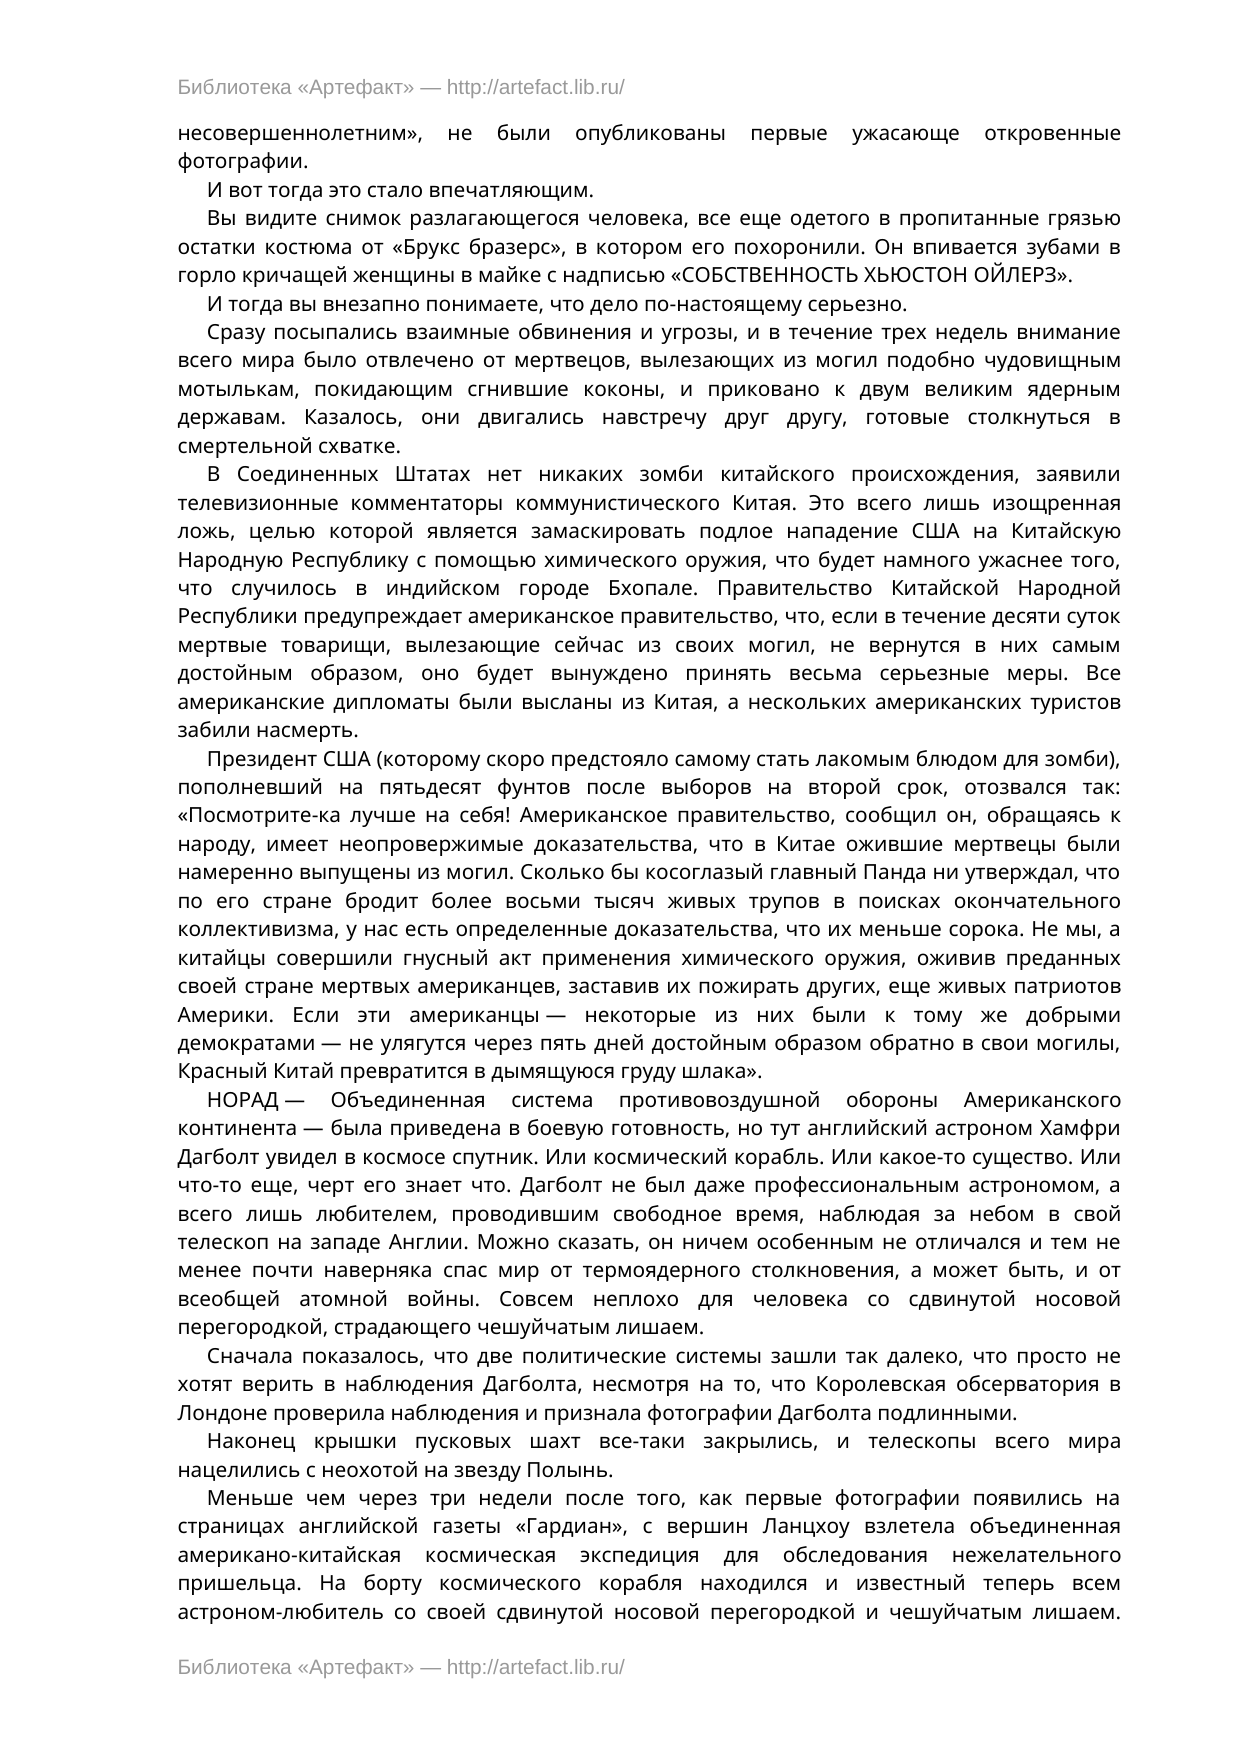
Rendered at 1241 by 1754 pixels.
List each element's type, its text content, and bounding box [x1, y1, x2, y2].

text Сразу посыпались взаимные обвинения и угрозы, и в течение трех недель внимание всего мира было отвлечено от мертвецов, вылезающих из могил подобно чудовищным мотылькам, покидающим сгнившие коконы, и приковано к двум великим ядерным державам. Казалось, они двигались навстречу друг другу, готовые столкнуться в смертельной схватке. [177, 317, 1122, 459]
text В Соединенных Штатах нет никаких зомби китайского происхождения, заявили телевизионные комментаторы коммунистического Китая. Это всего лишь изощренная ложь, целью которой является замаскировать подлое нападение США на Китайскую Народную Республику с помощью химического оружия, что будет намного ужаснее того, что случилось в индийском городе Бхопале. Правительство Китайской Народной Республики предупреждает американское правительство, что, если в течение десяти суток мертвые товарищи, вылезающие сейчас из своих могил, не вернутся в них самым достойным образом, оно будет вынуждено принять весьма серьезные меры. Все американские дипломаты были высланы из Китая, а нескольких американских туристов забили насмерть. [177, 459, 1122, 744]
text НОРАД — Объединенная система противовоздушной обороны Американского континента — была приведена в боевую готовность, но тут английский астроном Хамфри Дагболт увидел в космосе спутник. Или космический корабль. Или какое-то существо. Или что-то еще, черт его знает что. Дагболт не был даже профессиональным астрономом, а всего лишь любителем, проводившим свободное время, наблюдая за небом в свой телескоп на западе Англии. Можно сказать, он ничем особенным не отличался и тем не менее почти наверняка спас мир от термоядерного столкновения, а может быть, и от всеобщей атомной войны. Совсем неплохо для человека со сдвинутой носовой перегородкой, страдающего чешуйчатым лишаем. [177, 1085, 1122, 1341]
text Сначала показалось, что две политические системы зашли так далеко, что просто не хотят верить в наблюдения Дагболта, несмотря на то, что Королевская обсерватория в Лондоне проверила наблюдения и признала фотографии Дагболта подлинными. [177, 1341, 1122, 1426]
text Вы видите снимок разлагающегося человека, все еще одетого в пропитанные грязью остатки костюма от «Брукс бразерс», в котором его похоронили. Он впивается зубами в горло кричащей женщины в майке с надписью «СОБСТВЕННОСТЬ ХЬЮСТОН ОЙЛЕРЗ». [177, 203, 1122, 289]
text Президент США (которому скоро предстояло самому стать лакомым блюдом для зомби), пополневший на пятьдесят фунтов после выборов на второй срок, отозвался так: «Посмотрите-ка лучше на себя! Американское правительство, сообщил он, обращаясь к народу, имеет неопровержимые доказательства, что в Китае ожившие мертвецы были намеренно выпущены из могил. Сколько бы косоглазый главный Панда ни утверждал, что по его стране бродит более восьми тысяч живых трупов в поисках окончательного коллективизма, у нас есть определенные доказательства, что их меньше сорока. Не мы, а китайцы совершили гнусный акт применения химического оружия, оживив преданных своей стране мертвых американцев, заставив их пожирать других, еще живых патриотов Америки. Если эти американцы — некоторые из них были к тому же добрыми демократами — не улягутся через пять дней достойным образом обратно в свои могилы, Красный Китай превратится в дымящуюся груду шлака». [177, 744, 1122, 1085]
text Наконец крышки пусковых шахт все-таки закрылись, и телескопы всего мира нацелились с неохотой на звезду Полынь. [177, 1426, 1122, 1483]
text И тогда вы внезапно понимаете, что дело по-настоящему серьезно. [177, 289, 1122, 317]
text И вот тогда это стало впечатляющим. [177, 175, 1122, 203]
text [177, 1483, 1122, 1625]
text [177, 118, 1122, 175]
